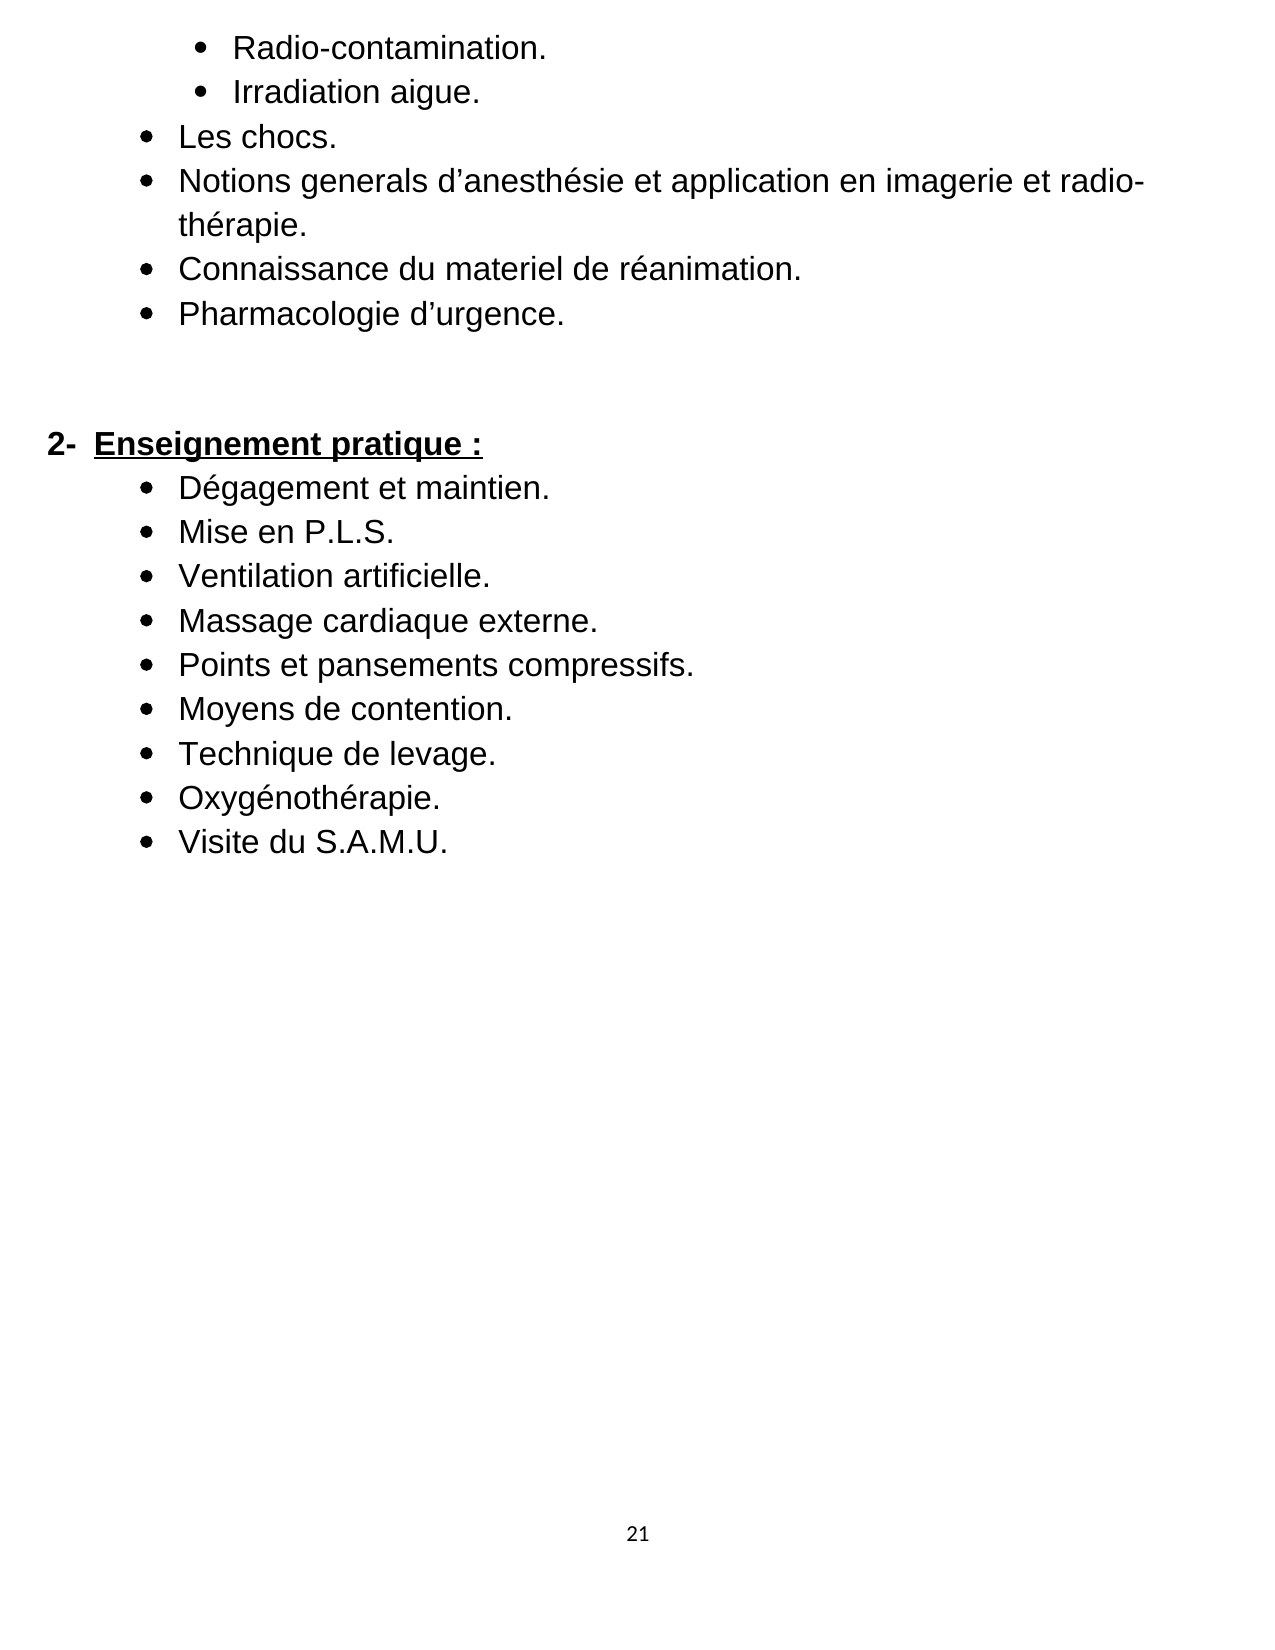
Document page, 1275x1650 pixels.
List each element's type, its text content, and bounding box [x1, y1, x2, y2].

list Oxygénothérapie. [141, 778, 1228, 816]
list Les chocs. [141, 117, 1228, 155]
list Notions generals d’anesthésie et application en imagerie et radio-thérapie. [141, 161, 1228, 244]
list Visite du S.A.M.U. [141, 822, 1228, 861]
list Massage cardiaque externe. [141, 601, 1228, 639]
list Points et pansements compressifs. [141, 645, 1228, 683]
list Mise en P.L.S. [141, 512, 1228, 551]
list Dégagement et maintien. [141, 468, 1228, 506]
list Connaissance du materiel de réanimation. [141, 249, 1228, 288]
list Radio-contamination. [195, 28, 1228, 67]
list Ventilation artificielle. [141, 556, 1228, 595]
list Irradiation aigue. [195, 72, 1228, 111]
list Enseignement pratique : [47, 424, 1228, 462]
list Moyens de contention. [141, 689, 1228, 728]
list Pharmacologie d’urgence. [141, 294, 1228, 332]
list Technique de levage. [141, 733, 1228, 772]
